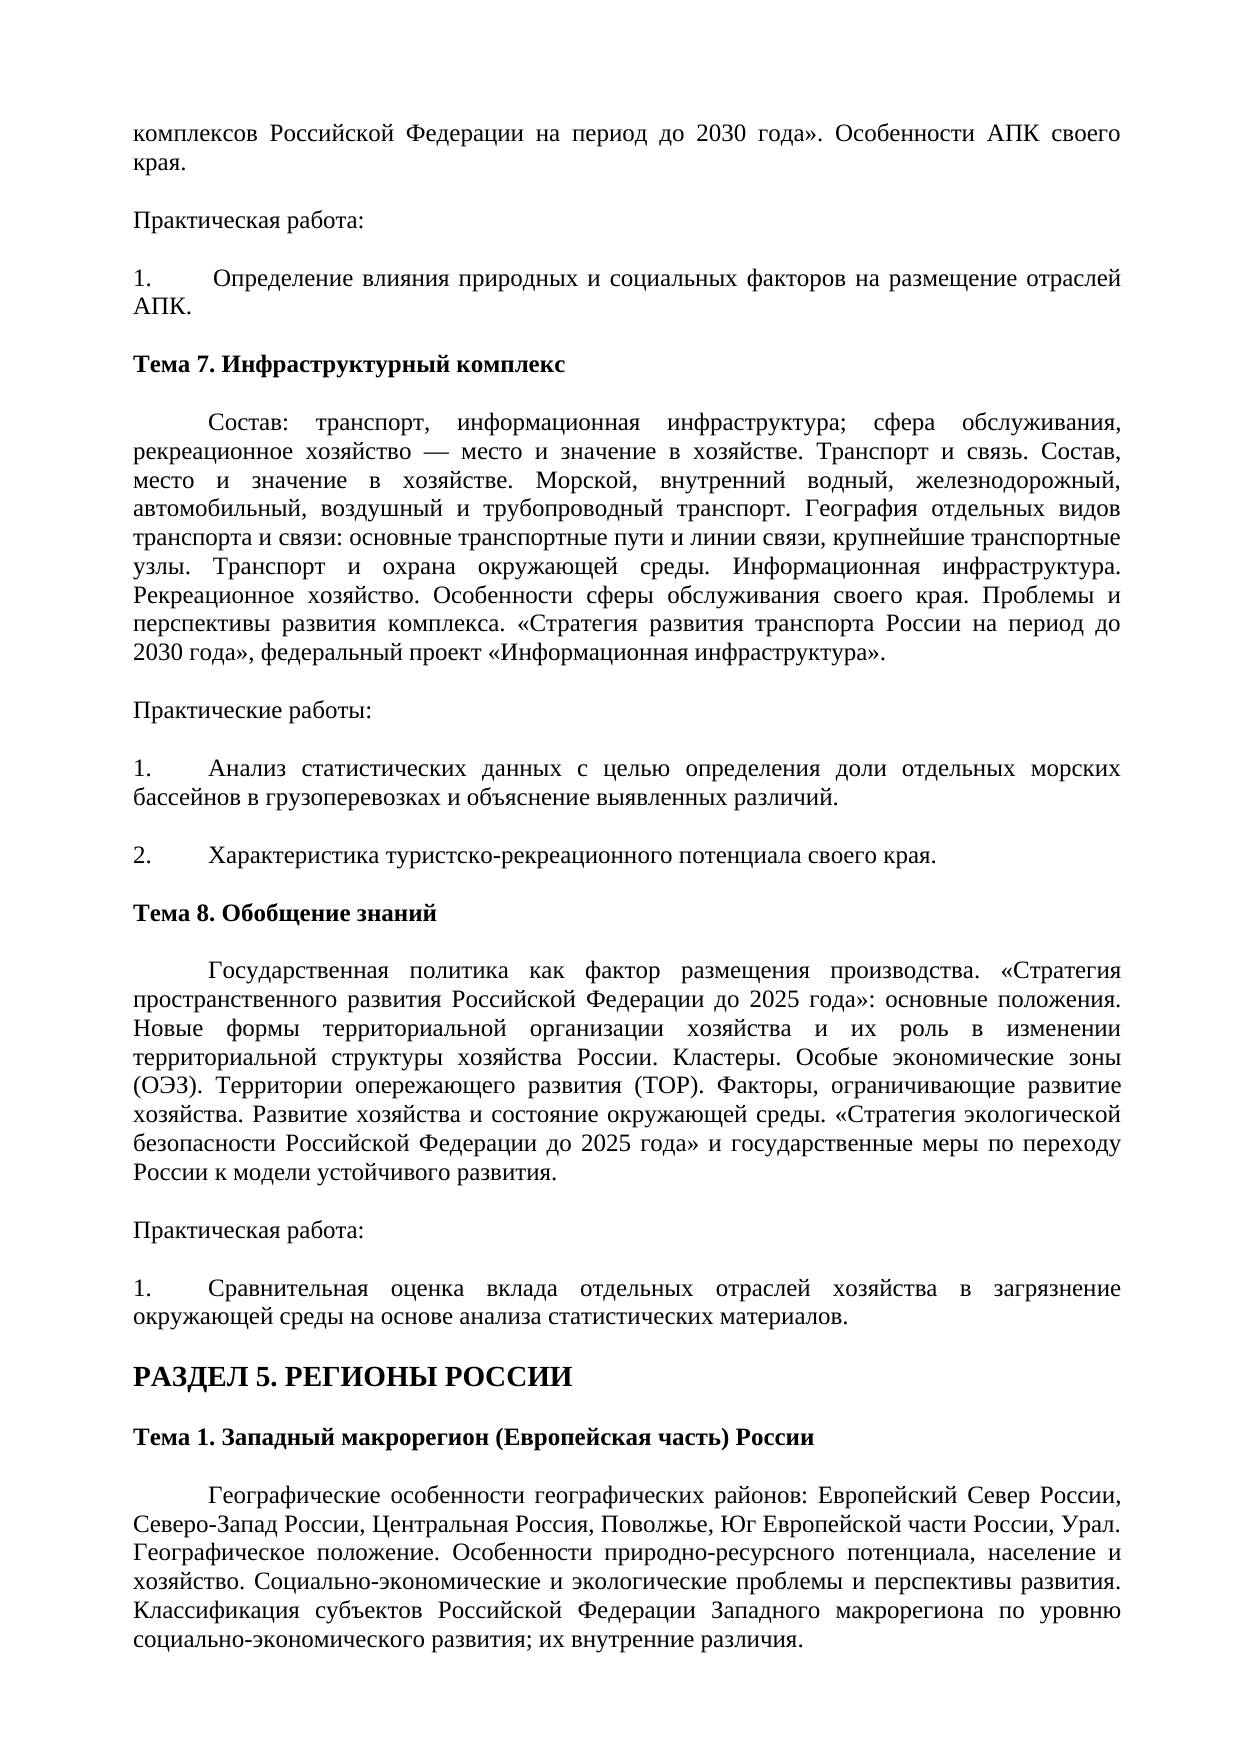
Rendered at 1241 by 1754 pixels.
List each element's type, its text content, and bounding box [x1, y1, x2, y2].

text Тема 1. Западный макрорегион (Европейская часть) России [133, 1422, 1122, 1451]
text РАЗДЕЛ 5. РЕГИОНЫ РОССИИ [133, 1359, 1122, 1393]
text Тема 8. Обобщение знаний [133, 898, 1122, 926]
text Практическая работа: [133, 1215, 1122, 1243]
text 1. Сравнительная оценка вклада отдельных отраслей хозяйства в загрязнение окружающей среды на основе анализа статистических материалов. [133, 1273, 1122, 1330]
text Государственная политика как фактор размещения производства. «Стратегия пространственного развития Российской Федерации до 2025 года»: основные положения. Новые формы территориальной организации хозяйства и их роль в изменении территориальной структуры хозяйства России. Кластеры. Особые экономические зоны (ОЭЗ). Территории опережающего развития (ТОР). Факторы, ограничивающие развитие хозяйства. Развитие хозяйства и состояние окружающей среды. «Стратегия экологической безопасности Российской Федерации до 2025 года» и государственные меры по переходу России к модели устойчивого развития. [133, 956, 1122, 1186]
text 1. Анализ статистических данных с целью определения доли отдельных морских бассейнов в грузоперевозках и объяснение выявленных различий. [133, 753, 1122, 811]
text Состав: транспорт, информационная инфраструктура; сфера обслуживания, рекреационное хозяйство — место и значение в хозяйстве. Транспорт и связь. Состав, место и значение в хозяйстве. Морской, внутренний водный, железнодорожный, автомобильный, воздушный и трубопроводный транспорт. География отдельных видов транспорта и связи: основные транспортные пути и линии связи, крупнейшие транспортные узлы. Транспорт и охрана окружающей среды. Информационная инфраструктура. Рекреационное хозяйство. Особенности сферы обслуживания своего края. Проблемы и перспективы развития комплекса. «Стратегия развития транспорта России на период до 2030 года», федеральный проект «Информационная инфраструктура». [133, 407, 1122, 666]
text 2. Характеристика туристско-рекреационного потенциала своего края. [133, 840, 1122, 868]
text 1. Определение влияния природных и социальных факторов на размещение отраслей АПК. [133, 263, 1122, 320]
text Географические особенности географических районов: Европейский Север России, Северо-Запад России, Центральная Россия, Поволжье, Юг Европейской части России, Урал. Географическое положение. Особенности природно-ресурсного потенциала, население и хозяйство. Социально-экономические и экологические проблемы и перспективы развития. Классификация субъектов Российской Федерации Западного макрорегиона по уровню социально-экономического развития; их внутренние различия. [133, 1480, 1122, 1652]
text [133, 118, 1122, 176]
text Практическая работа: [133, 205, 1122, 233]
text Тема 7. Инфраструктурный комплекс [133, 349, 1122, 378]
text Практические работы: [133, 695, 1122, 724]
